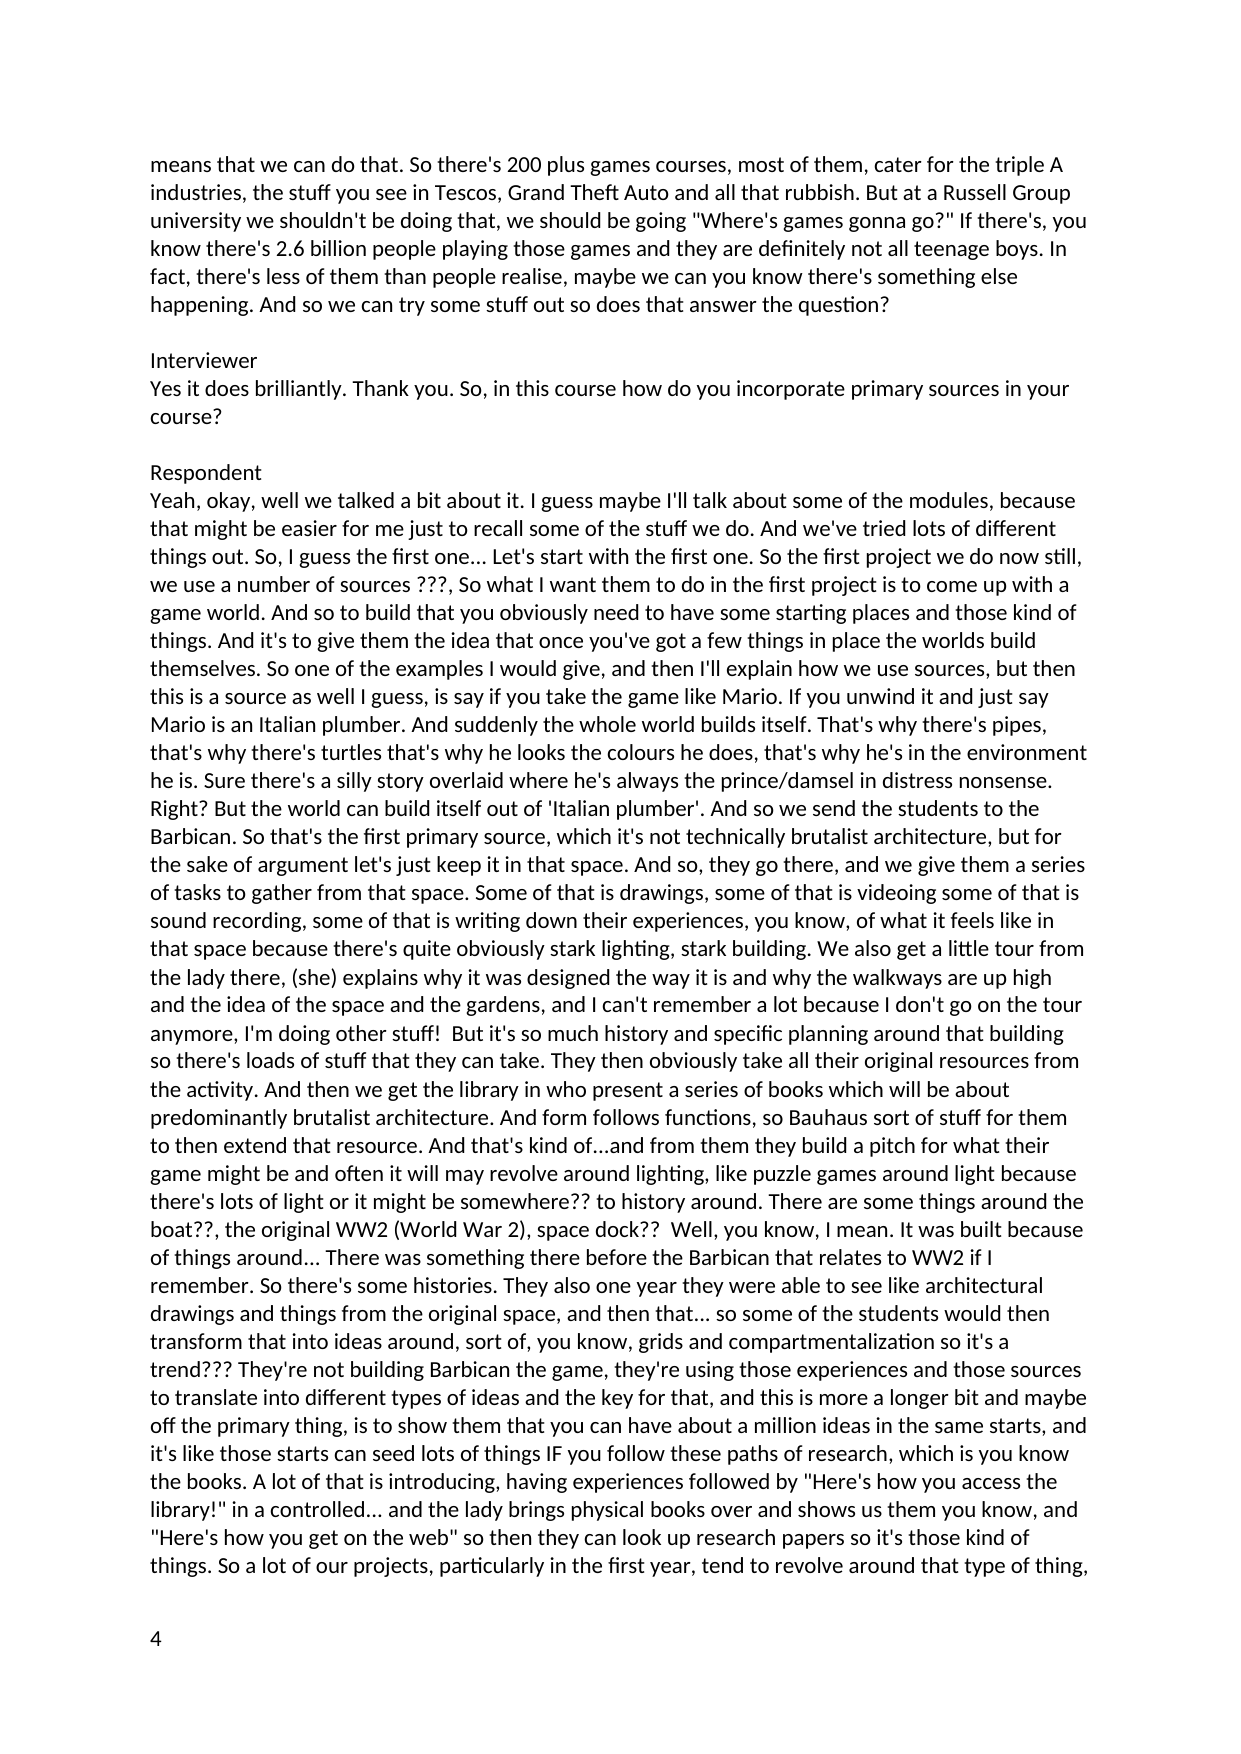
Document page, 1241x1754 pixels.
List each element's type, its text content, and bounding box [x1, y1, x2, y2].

text Interviewer [150, 346, 1090, 374]
text Respondent [150, 458, 1090, 486]
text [150, 150, 1090, 318]
text Yes it does brilliantly. Thank you. So, in this course how do you incorporate primary sources in your course? [150, 374, 1090, 430]
